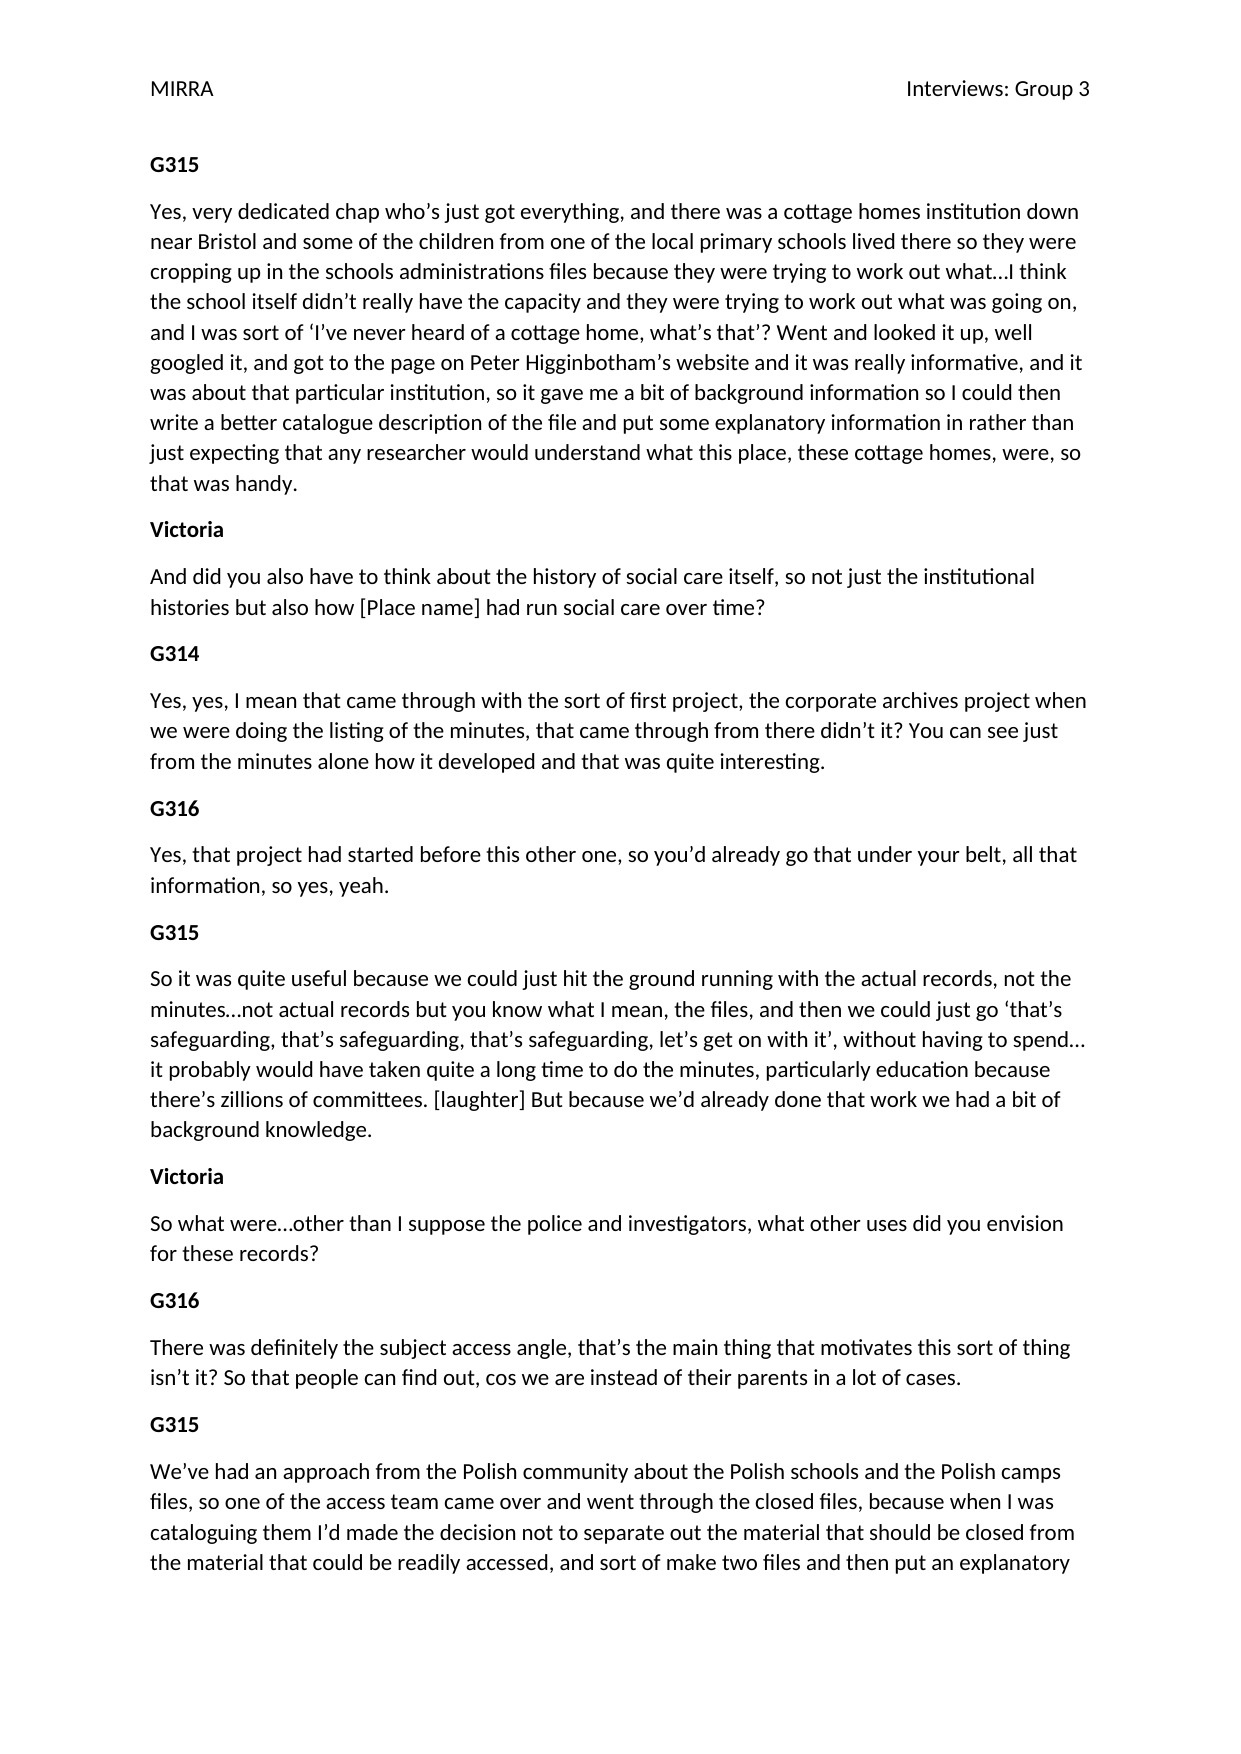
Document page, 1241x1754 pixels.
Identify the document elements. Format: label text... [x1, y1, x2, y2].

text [150, 1457, 1090, 1576]
text So it was quite useful because we could just hit the ground running with the actual records, not the minutes…not actual records but you know what I mean, the files, and then we could just go ‘that’s safeguarding, that’s safeguarding, that’s safeguarding, let’s get on with it’, without having to spend…it probably would have taken quite a long time to do the minutes, particularly education because there’s zillions of committees. [laughter] But because we’d already done that work we had a bit of background knowledge. [150, 964, 1090, 1144]
text So what were…other than I suppose the police and investigators, what other uses did you envision for these records? [150, 1209, 1090, 1268]
text G314 [150, 639, 1090, 668]
text G315 [150, 150, 1090, 178]
text Yes, that project had started before this other one, so you’d already go that under your belt, all that information, so yes, yeah. [150, 841, 1090, 899]
text Yes, very dedicated chap who’s just got everything, and there was a cottage homes institution down near Bristol and some of the children from one of the local primary schools lived there so they were cropping up in the schools administrations files because they were trying to work out what…I think the school itself didn’t really have the capacity and they were trying to work out what was going on, and I was sort of ‘I’ve never heard of a cottage home, what’s that’? Went and looked it up, well googled it, and got to the page on Peter Higginbotham’s website and it was really informative, and it was about that particular institution, so it gave me a bit of background information so I could then write a better catalogue description of the file and put some explanatory information in rather than just expecting that any researcher would understand what this place, these cottage homes, were, so that was handy. [150, 197, 1090, 497]
text G315 [150, 918, 1090, 946]
text G316 [150, 794, 1090, 822]
text G315 [150, 1410, 1090, 1438]
text G316 [150, 1286, 1090, 1314]
text Yes, yes, I mean that came through with the sort of first project, the corporate archives project when we were doing the listing of the minutes, that came through from there didn’t it? You can see just from the minutes alone how it developed and that was quite interesting. [150, 686, 1090, 775]
text There was definitely the subject access angle, that’s the main thing that motivates this sort of thing isn’t it? So that people can find out, cos we are instead of their parents in a lot of cases. [150, 1333, 1090, 1392]
text And did you also have to think about the history of social care itself, so not just the institutional histories but also how [Place name] had run social care over time? [150, 562, 1090, 621]
text Victoria [150, 1162, 1090, 1191]
text Victoria [150, 516, 1090, 544]
